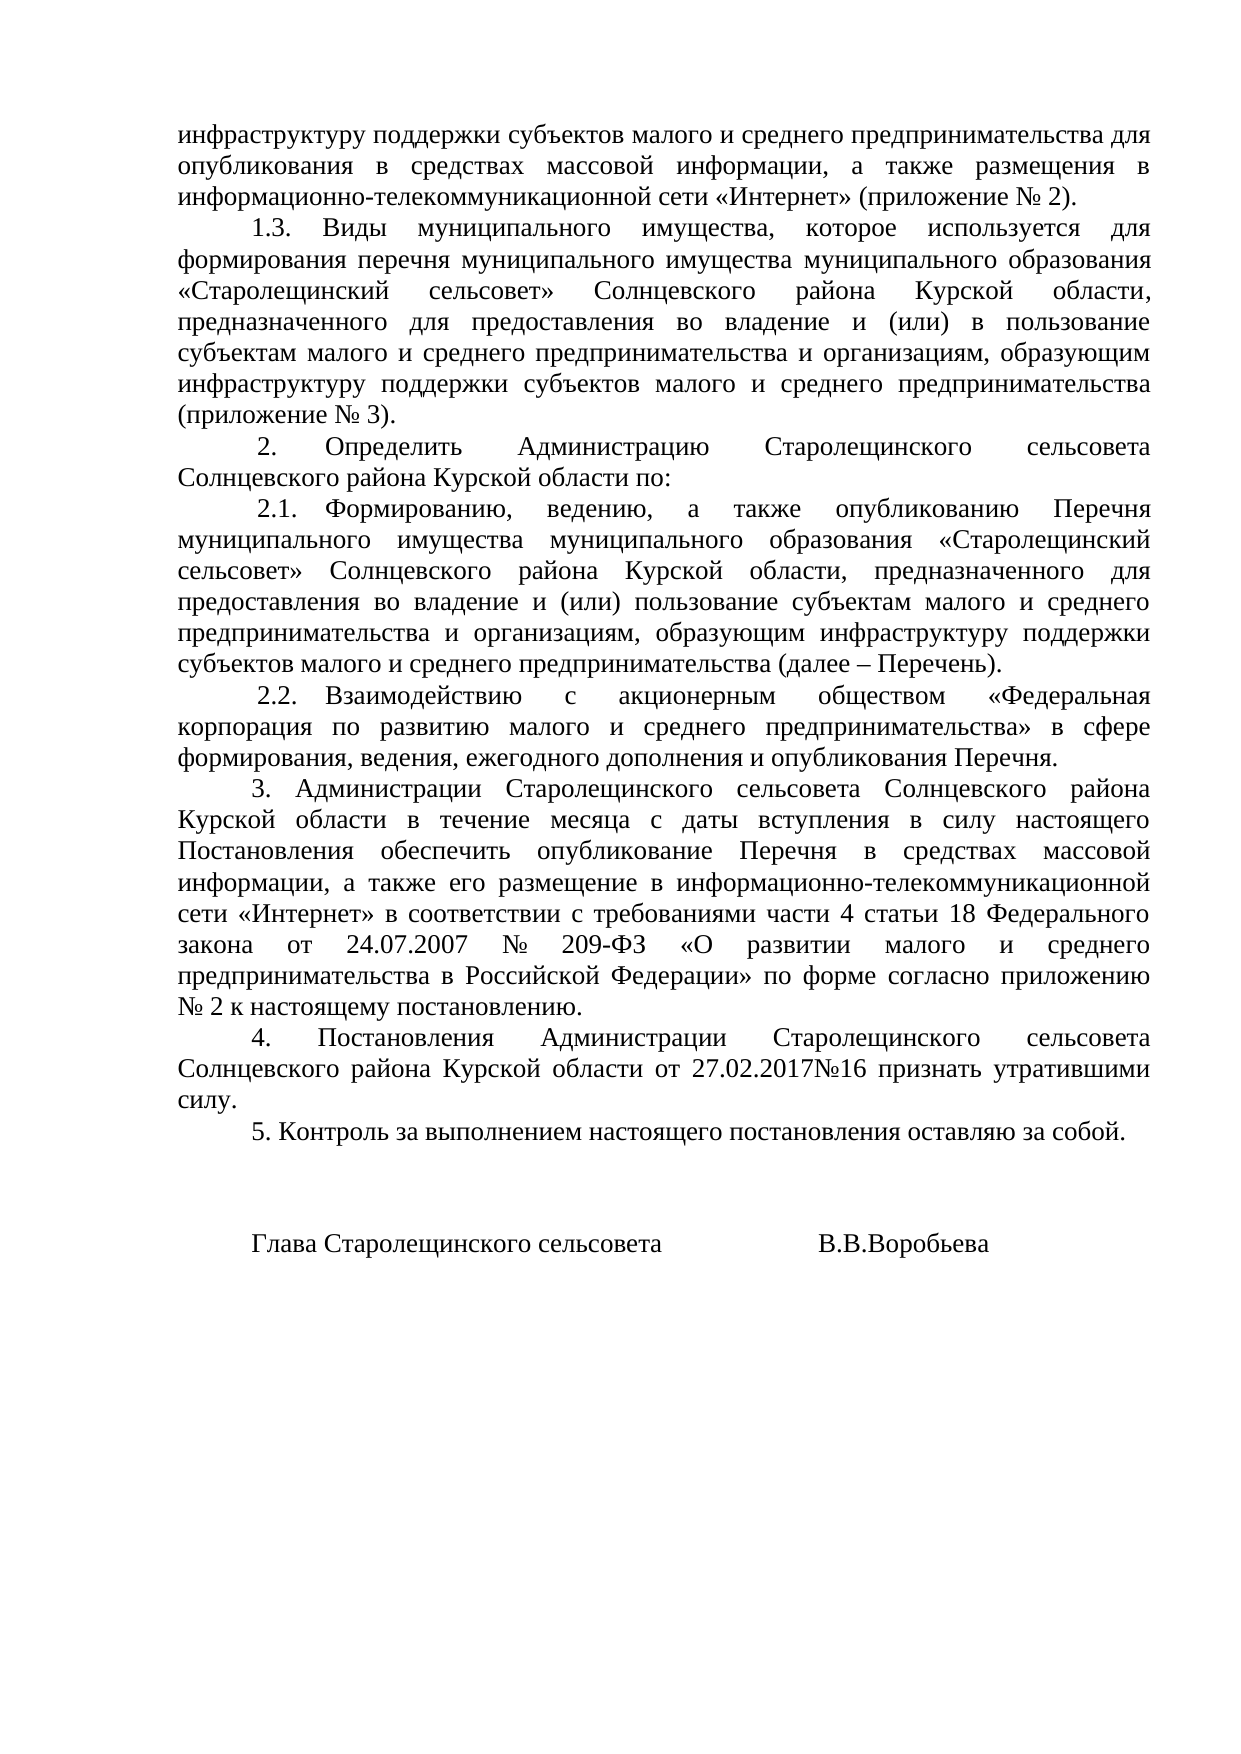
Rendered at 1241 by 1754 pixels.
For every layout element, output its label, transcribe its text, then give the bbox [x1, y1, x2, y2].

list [177, 118, 1152, 212]
text 3. Администрации Старолещинского сельсовета Солнцевского района Курской области в течение месяца с даты вступления в силу настоящего Постановления обеспечить опубликование Перечня в средствах массовой информации, а также его размещение в информационно-телекоммуникационной сети «Интернет» в соответствии с требованиями части 4 статьи 18 Федерального закона от 24.07.2007 № 209-ФЗ «О развитии малого и среднего предпринимательства в Российской Федерации» по форме согласно приложению № 2 к настоящему постановлению. [177, 772, 1152, 1021]
list Определить Администрацию Старолещинского сельсовета Солнцевского района Курской области по: [177, 429, 1152, 492]
text 4. Постановления Администрации Старолещинского сельсовета Солнцевского района Курской области от 27.02.2017№16 признать утратившими силу. [177, 1021, 1152, 1115]
text 1.3. Виды муниципального имущества, которое используется для формирования перечня муниципального имущества муниципального образования «Старолещинский сельсовет» Солнцевского района Курской области, предназначенного для предоставления во владение и (или) в пользование субъектам малого и среднего предпринимательства и организациям, образующим инфраструктуру поддержки субъектов малого и среднего предпринимательства (приложение № 3). [177, 212, 1152, 429]
text 5. Контроль за выполнением настоящего постановления оставляю за собой. [177, 1115, 1152, 1146]
list Формированию, ведению, а также опубликованию Перечня муниципального имущества муниципального образования «Старолещинский сельсовет» Солнцевского района Курской области, предназначенного для предоставления во владение и (или) пользование субъектам малого и среднего предпринимательства и организациям, образующим инфраструктуру поддержки субъектов малого и среднего предпринимательства (далее – Перечень). [177, 492, 1152, 679]
list Взаимодействию с акционерным обществом «Федеральная корпорация по развитию малого и среднего предпринимательства» в сфере формирования, ведения, ежегодного дополнения и опубликования Перечня. [177, 679, 1152, 772]
text Глава Старолещинского сельсовета В.В.Воробьева [177, 1227, 1152, 1258]
